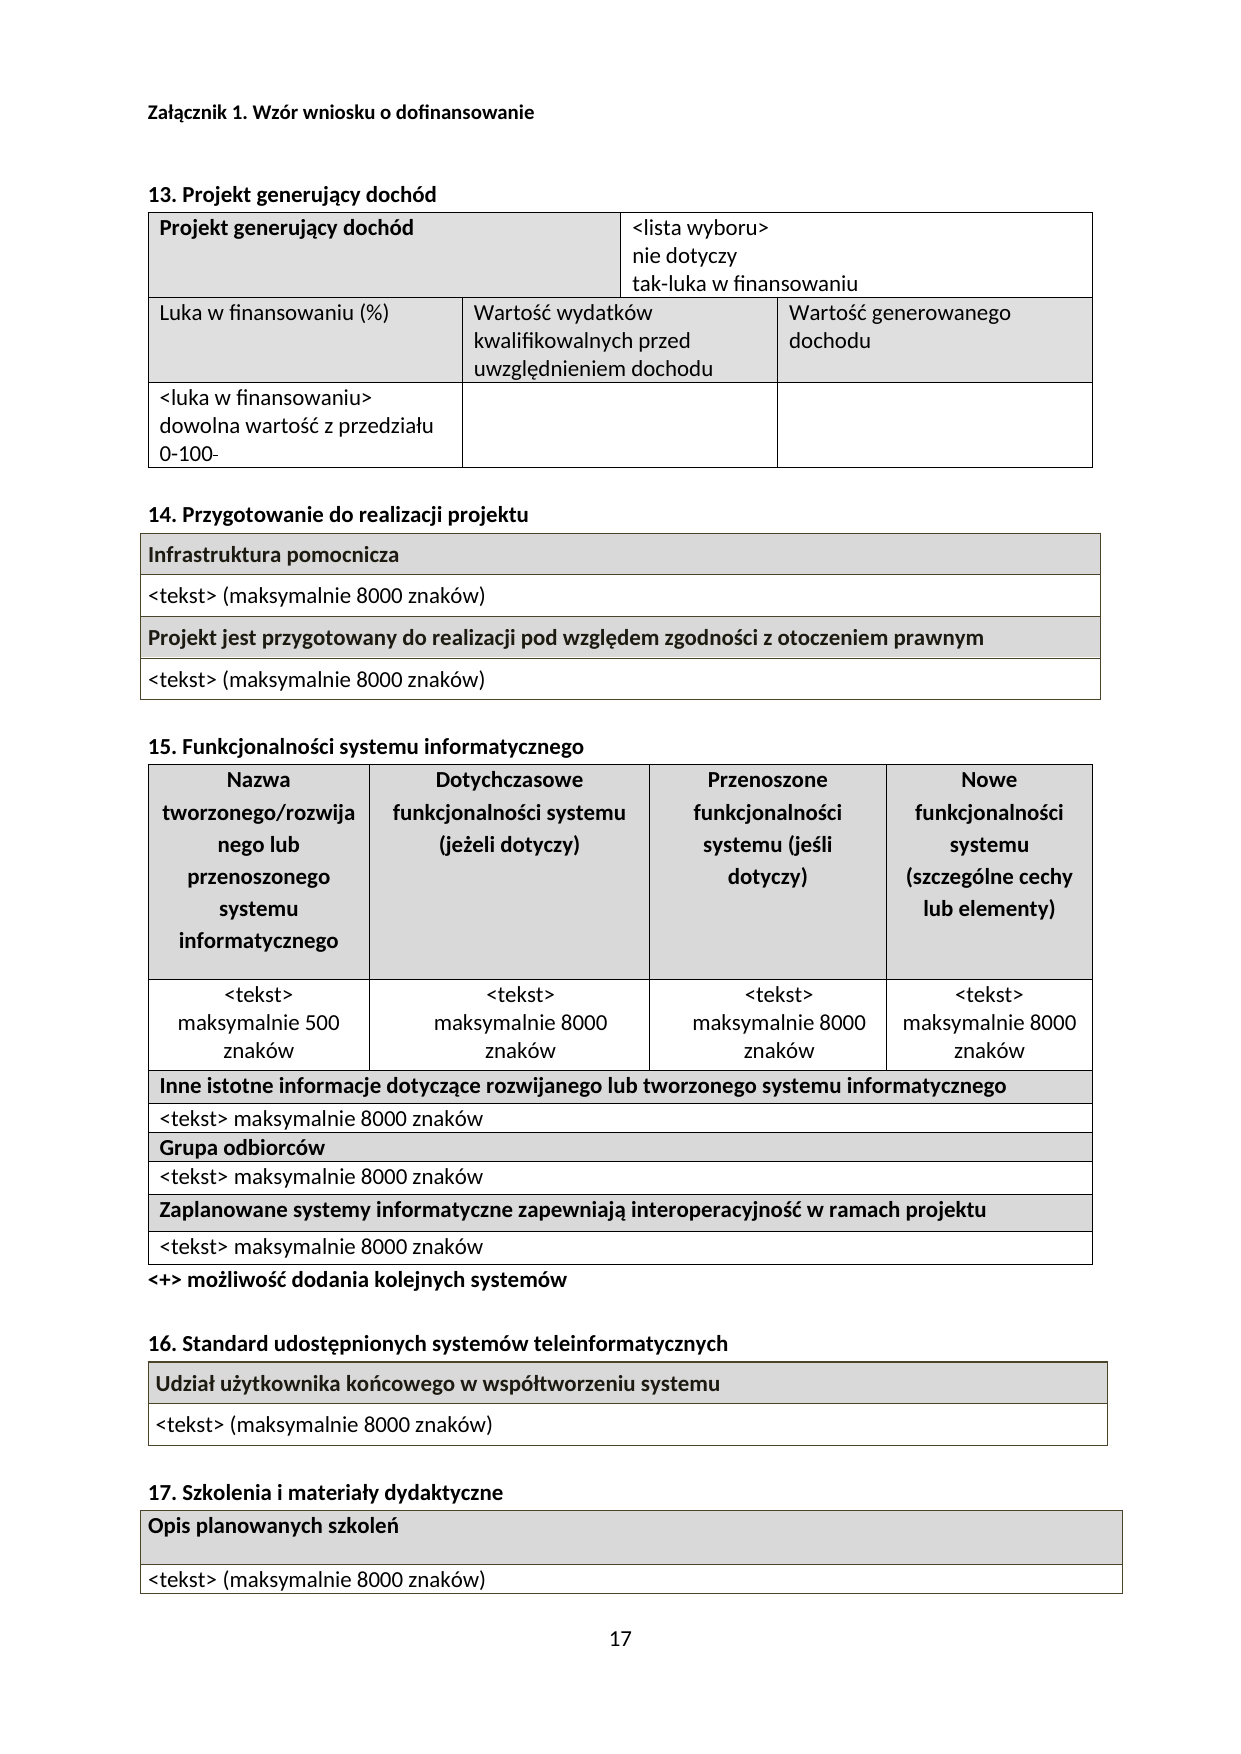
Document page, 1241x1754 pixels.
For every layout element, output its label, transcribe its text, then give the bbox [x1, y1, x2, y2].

text 15. Funkcjonalności systemu informatycznego [148, 732, 1093, 760]
table_cell <tekst> maksymalnie 8000 znaków [149, 1104, 1092, 1132]
text 17. Szkolenia i materiały dydaktyczne [148, 1478, 1093, 1506]
table_header Nazwa tworzonego/rozwijanego lub przenoszonego systemu informatycznego [149, 765, 369, 979]
table_cell Wartość wydatków kwalifikowalnych przed uwzględnieniem dochodu [463, 298, 777, 382]
table_header Dotychczasowe funkcjonalności systemu (jeżeli dotyczy) [370, 765, 649, 979]
text 16. Standard udostępnionych systemów teleinformatycznych [148, 1329, 1093, 1357]
table_header Infrastruktura pomocnicza [141, 534, 1100, 574]
table_header <lista wyboru> nie dotyczy tak-luka w finansowaniu [621, 213, 1092, 297]
table_cell Projekt jest przygotowany do realizacji pod względem zgodności z otoczeniem prawnym [141, 617, 1100, 657]
table_cell <tekst> maksymalnie 8000 znaków [149, 1162, 1092, 1194]
table_cell <tekst> maksymalnie 8000 znaków [887, 980, 1092, 1070]
text 14. Przygotowanie do realizacji projektu [148, 501, 1093, 528]
table_cell <tekst> (maksymalnie 8000 znaków) [141, 575, 1100, 616]
table_cell Grupa odbiorców [149, 1133, 1092, 1161]
table_cell Wartość generowanego dochodu [778, 298, 1092, 382]
table_cell <tekst> maksymalnie 8000 znaków [149, 1232, 1092, 1264]
table_cell <tekst> (maksymalnie 8000 znaków) [149, 1404, 1107, 1444]
table_header Projekt generujący dochód [149, 213, 620, 297]
table_cell [463, 383, 777, 467]
table_cell <tekst> maksymalnie 8000 znaków [650, 980, 886, 1070]
table_cell <tekst> maksymalnie 8000 znaków [370, 980, 649, 1070]
table_cell [778, 383, 1092, 467]
table_header Opis planowanych szkoleń [141, 1511, 1122, 1564]
text <+> możliwość dodania kolejnych systemów [148, 1265, 1093, 1293]
table_cell <tekst> (maksymalnie 8000 znaków) [141, 659, 1100, 699]
table_header Przenoszone funkcjonalności systemu (jeśli dotyczy) [650, 765, 886, 979]
table_cell <luka w finansowaniu> dowolna wartość z przedziału 0-100 [149, 383, 462, 467]
table_cell Zaplanowane systemy informatyczne zapewniają interoperacyjność w ramach projektu [149, 1195, 1092, 1231]
table_cell Inne istotne informacje dotyczące rozwijanego lub tworzonego systemu informatycznego [149, 1071, 1092, 1103]
table_cell Luka w finansowaniu (%) [149, 298, 462, 382]
table_header Udział użytkownika końcowego w współtworzeniu systemu [149, 1363, 1107, 1403]
table_cell <tekst> maksymalnie 500 znaków [149, 980, 369, 1070]
table_cell <tekst> (maksymalnie 8000 znaków) [141, 1565, 1122, 1593]
table_header Nowe funkcjonalności systemu (szczególne cechy lub elementy) [887, 765, 1092, 979]
text 13. Projekt generujący dochód [148, 180, 1093, 208]
